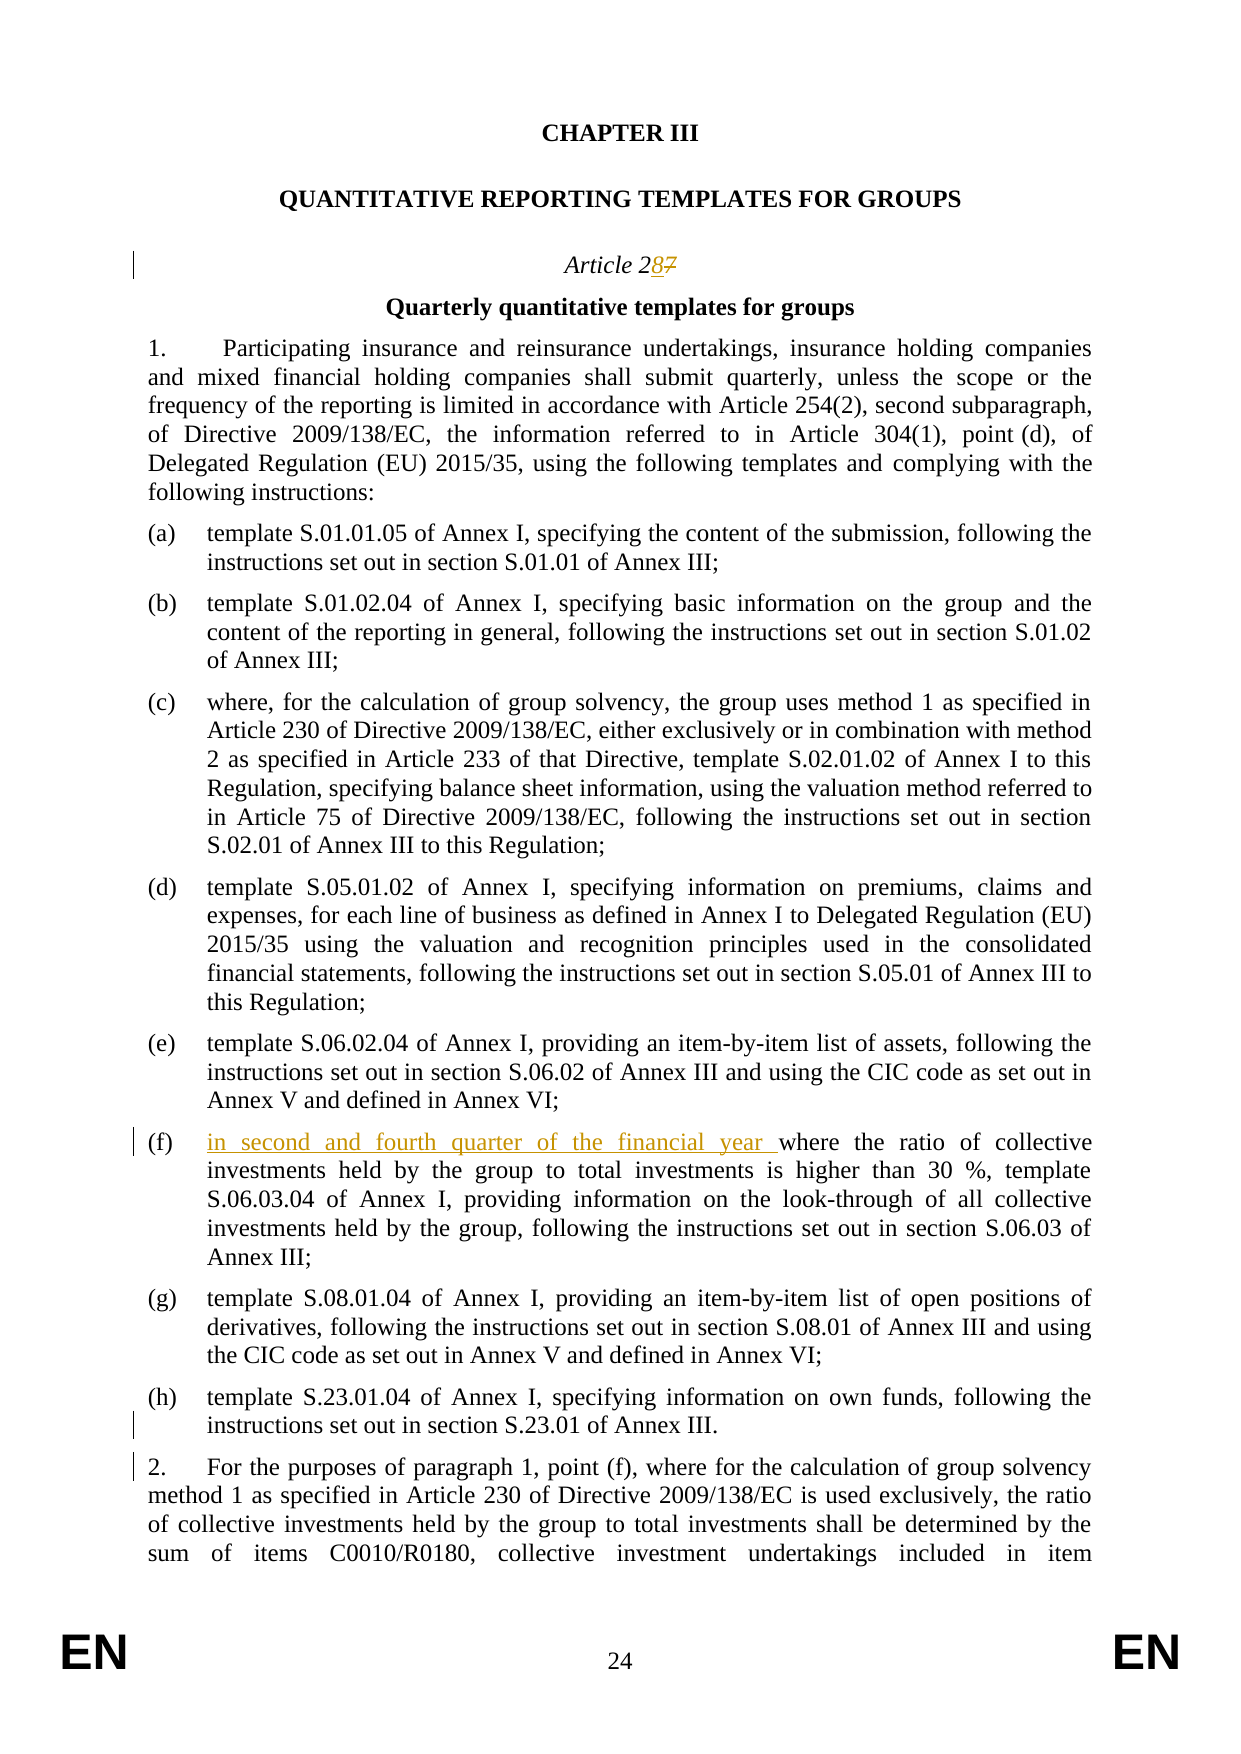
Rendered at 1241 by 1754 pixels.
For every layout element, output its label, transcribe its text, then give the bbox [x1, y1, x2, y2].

text Quarterly quantitative templates for groups [148, 292, 1093, 321]
text Article 2 [148, 251, 1093, 279]
text (g) template S.08.01.04 of Annex I, providing an item-by-item list of open positions of derivatives, following the instructions set out in section S.08.01 of Annex III and using the CIC code as set out in Annex V and defined in Annex VI; [148, 1283, 1093, 1369]
text (d) template S.05.01.02 of Annex I, specifying information on premiums, claims and expenses, for each line of business as defined in Annex I to Delegated Regulation (EU) 2015/35 using the valuation and recognition principles used in the consolidated financial statements, following the instructions set out in section S.05.01 of Annex III to this Regulation; [148, 872, 1093, 1016]
text (a) template S.01.01.05 of Annex I, specifying the content of the submission, following the instructions set out in section S.01.01 of Annex III; [148, 518, 1093, 576]
title CHAPTER III [148, 118, 1093, 147]
text (e) template S.06.02.04 of Annex I, providing an item-by-item list of assets, following the instructions set out in section S.06.02 of Annex III and using the CIC code as set out in Annex V and defined in Annex VI; [148, 1028, 1093, 1114]
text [148, 1452, 1093, 1567]
text (c) where, for the calculation of group solvency, the group uses method 1 as specified in Article 230 of Directive 2009/138/EC, either exclusively or in combination with method 2 as specified in Article 233 of that Directive, template S.02.01.02 of Annex I to this Regulation, specifying balance sheet information, using the valuation method referred to in Article 75 of Directive 2009/138/EC, following the instructions set out in section S.02.01 of Annex III to this Regulation; [148, 687, 1093, 859]
text (h) template S.23.01.04 of Annex I, specifying information on own funds, following the instructions set out in section S.23.01 of Annex III. [148, 1382, 1093, 1439]
text (f) where the ratio of collective investments held by the group to total investments is higher than 30 %, template S.06.03.04 of Annex I, providing information on the look-through of all collective investments held by the group, following the instructions set out in section S.06.03 of Annex III; [148, 1127, 1093, 1271]
text (b) template S.01.02.04 of Annex I, specifying basic information on the group and the content of the reporting in general, following the instructions set out in section S.01.02 of Annex III; [148, 588, 1093, 674]
text 1. Participating insurance and reinsurance undertakings, insurance holding companies and mixed financial holding companies shall submit quarterly, unless the scope or the frequency of the reporting is limited in accordance with Article 254(2), second subparagraph, of Directive 2009/138/EC, the information referred to in Article 304(1), point (d), of Delegated Regulation (EU) 2015/35, using the following templates and complying with the following instructions: [148, 333, 1093, 506]
title QUANTITATIVE REPORTING TEMPLATES FOR GROUPS [148, 184, 1093, 213]
